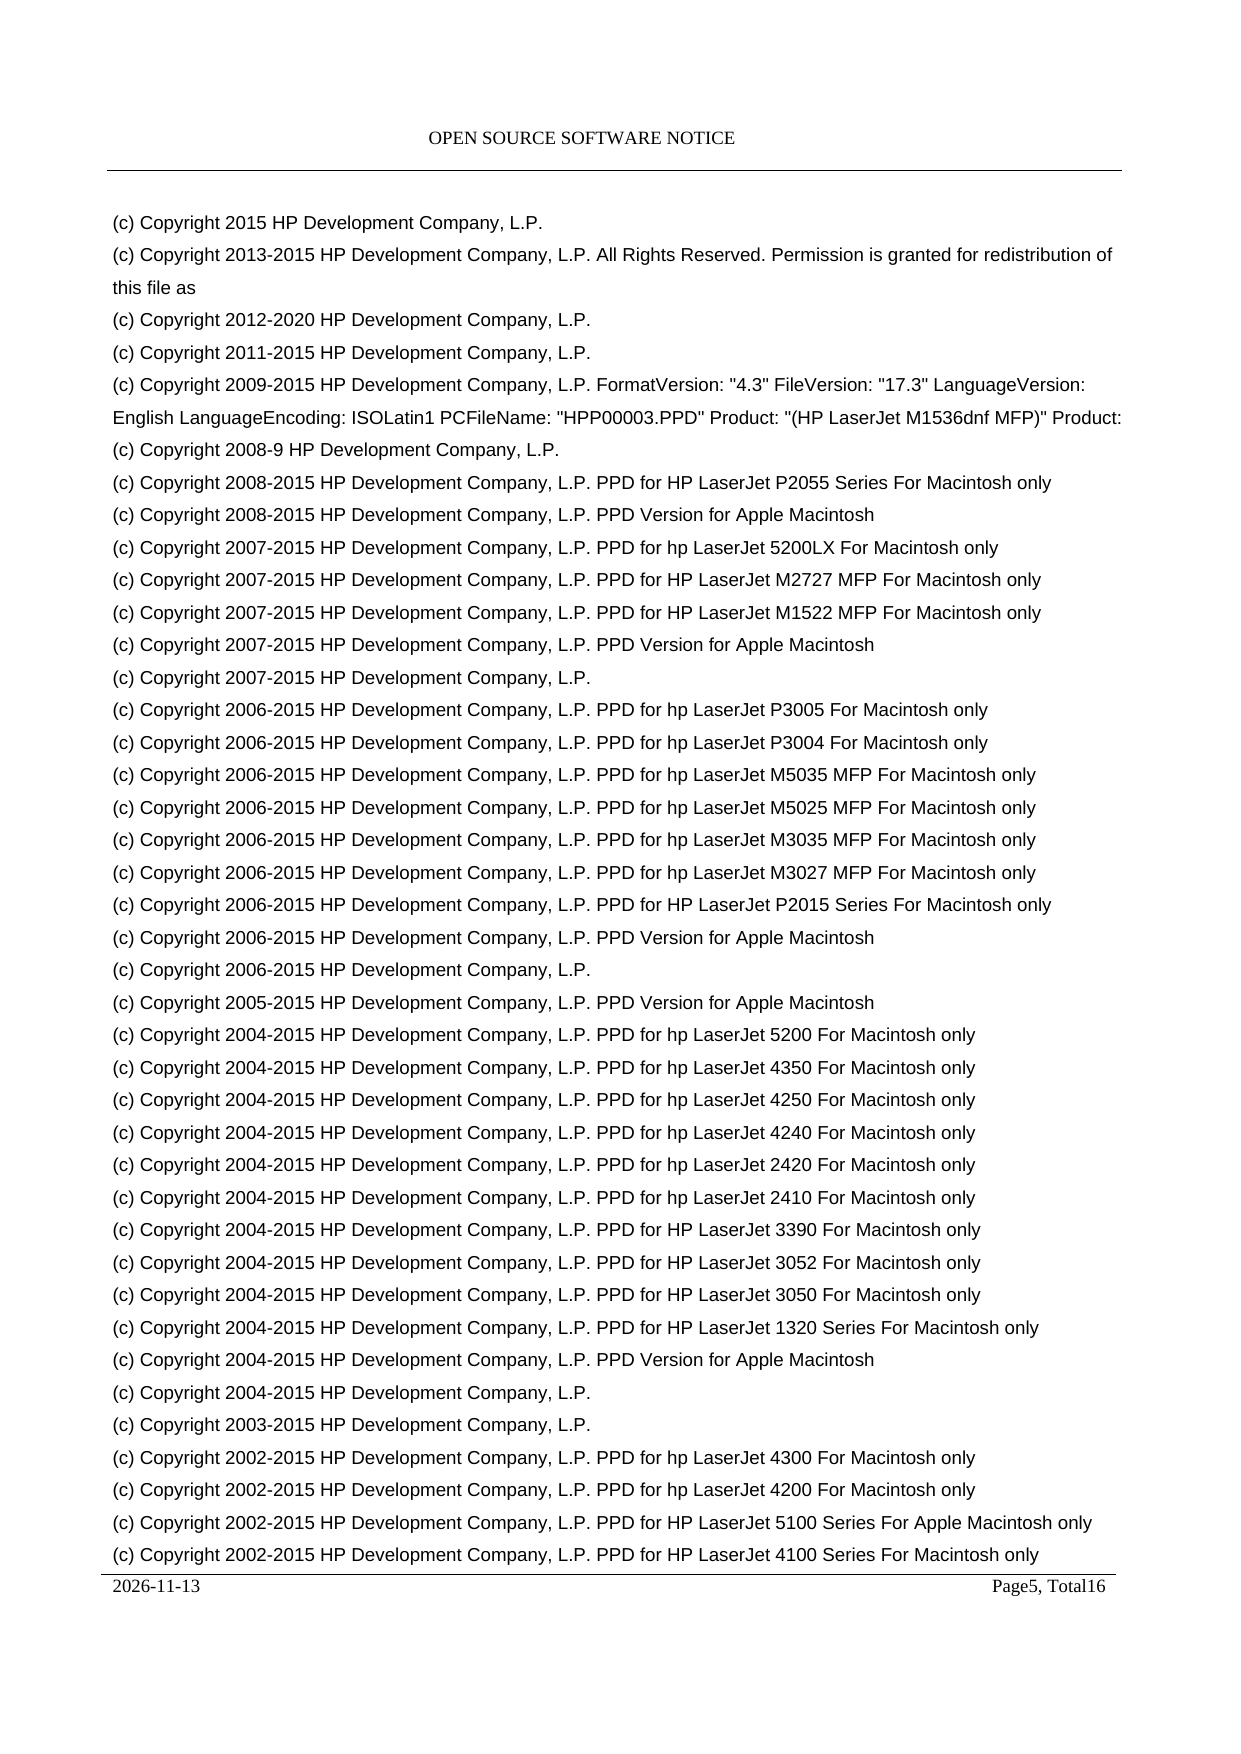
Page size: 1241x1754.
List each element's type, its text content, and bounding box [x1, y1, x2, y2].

text (c) Copyright 2013-2015 HP Development Company, L.P. All Rights Reserved. Permission is granted for redistribution of this file as [112, 239, 1128, 304]
text (c) Copyright 2004-2015 HP Development Company, L.P. PPD for hp LaserJet 2410 For Macintosh only [112, 1181, 1128, 1214]
text (c) Copyright 2008-9 HP Development Company, L.P. [112, 434, 1128, 466]
text (c) Copyright 2006-2015 HP Development Company, L.P. PPD for hp LaserJet M3035 MFP For Macintosh only [112, 824, 1128, 856]
text (c) Copyright 2004-2015 HP Development Company, L.P. PPD for HP LaserJet 1320 Series For Macintosh only [112, 1311, 1128, 1344]
text (c) Copyright 2004-2015 HP Development Company, L.P. [112, 1376, 1128, 1409]
text (c) Copyright 2006-2015 HP Development Company, L.P. PPD for HP LaserJet P2015 Series For Macintosh only [112, 889, 1128, 921]
text (c) Copyright 2002-2015 HP Development Company, L.P. PPD for hp LaserJet 4200 For Macintosh only [112, 1474, 1128, 1506]
text (c) Copyright 2011-2015 HP Development Company, L.P. [112, 336, 1128, 369]
text (c) Copyright 2006-2015 HP Development Company, L.P. [112, 954, 1128, 986]
text (c) Copyright 2012-2020 HP Development Company, L.P. [112, 304, 1128, 336]
text (c) Copyright 2002-2015 HP Development Company, L.P. PPD for HP LaserJet 4100 Series For Macintosh only [112, 1539, 1128, 1571]
text (c) Copyright 2015 HP Development Company, L.P. [112, 206, 1128, 239]
text (c) Copyright 2004-2015 HP Development Company, L.P. PPD for hp LaserJet 2420 For Macintosh only [112, 1149, 1128, 1181]
text (c) Copyright 2004-2015 HP Development Company, L.P. PPD for hp LaserJet 5200 For Macintosh only [112, 1019, 1128, 1051]
text (c) Copyright 2007-2015 HP Development Company, L.P. [112, 661, 1128, 694]
text (c) Copyright 2006-2015 HP Development Company, L.P. PPD for hp LaserJet M3027 MFP For Macintosh only [112, 856, 1128, 889]
text (c) Copyright 2004-2015 HP Development Company, L.P. PPD for hp LaserJet 4350 For Macintosh only [112, 1051, 1128, 1084]
text (c) Copyright 2004-2015 HP Development Company, L.P. PPD for HP LaserJet 3052 For Macintosh only [112, 1246, 1128, 1279]
text (c) Copyright 2005-2015 HP Development Company, L.P. PPD Version for Apple Macintosh [112, 986, 1128, 1019]
text (c) Copyright 2007-2015 HP Development Company, L.P. PPD for HP LaserJet M2727 MFP For Macintosh only [112, 564, 1128, 596]
text (c) Copyright 2006-2015 HP Development Company, L.P. PPD Version for Apple Macintosh [112, 921, 1128, 954]
text (c) Copyright 2006-2015 HP Development Company, L.P. PPD for hp LaserJet P3004 For Macintosh only [112, 726, 1128, 759]
text (c) Copyright 2004-2015 HP Development Company, L.P. PPD for hp LaserJet 4250 For Macintosh only [112, 1084, 1128, 1116]
text (c) Copyright 2007-2015 HP Development Company, L.P. PPD Version for Apple Macintosh [112, 629, 1128, 661]
text (c) Copyright 2007-2015 HP Development Company, L.P. PPD for hp LaserJet 5200LX For Macintosh only [112, 531, 1128, 564]
text (c) Copyright 2004-2015 HP Development Company, L.P. PPD for HP LaserJet 3390 For Macintosh only [112, 1214, 1128, 1246]
text (c) Copyright 2003-2015 HP Development Company, L.P. [112, 1409, 1128, 1441]
text (c) Copyright 2006-2015 HP Development Company, L.P. PPD for hp LaserJet M5025 MFP For Macintosh only [112, 791, 1128, 824]
text (c) Copyright 2008-2015 HP Development Company, L.P. PPD for HP LaserJet P2055 Series For Macintosh only [112, 466, 1128, 499]
text (c) Copyright 2004-2015 HP Development Company, L.P. PPD Version for Apple Macintosh [112, 1344, 1128, 1376]
text (c) Copyright 2002-2015 HP Development Company, L.P. PPD for HP LaserJet 5100 Series For Apple Macintosh only [112, 1506, 1128, 1539]
text (c) Copyright 2004-2015 HP Development Company, L.P. PPD for hp LaserJet 4240 For Macintosh only [112, 1116, 1128, 1149]
text (c) Copyright 2004-2015 HP Development Company, L.P. PPD for HP LaserJet 3050 For Macintosh only [112, 1279, 1128, 1311]
text (c) Copyright 2006-2015 HP Development Company, L.P. PPD for hp LaserJet M5035 MFP For Macintosh only [112, 759, 1128, 791]
text (c) Copyright 2008-2015 HP Development Company, L.P. PPD Version for Apple Macintosh [112, 499, 1128, 531]
text (c) Copyright 2007-2015 HP Development Company, L.P. PPD for HP LaserJet M1522 MFP For Macintosh only [112, 596, 1128, 629]
text (c) Copyright 2009-2015 HP Development Company, L.P. FormatVersion: "4.3" FileVersion: "17.3" LanguageVersion: English LanguageEncoding: ISOLatin1 PCFileName: "HPP00003.PPD" Product: "(HP LaserJet M1536dnf MFP)" Product: [112, 369, 1128, 434]
text (c) Copyright 2006-2015 HP Development Company, L.P. PPD for hp LaserJet P3005 For Macintosh only [112, 694, 1128, 726]
text (c) Copyright 2002-2015 HP Development Company, L.P. PPD for hp LaserJet 4300 For Macintosh only [112, 1441, 1128, 1474]
